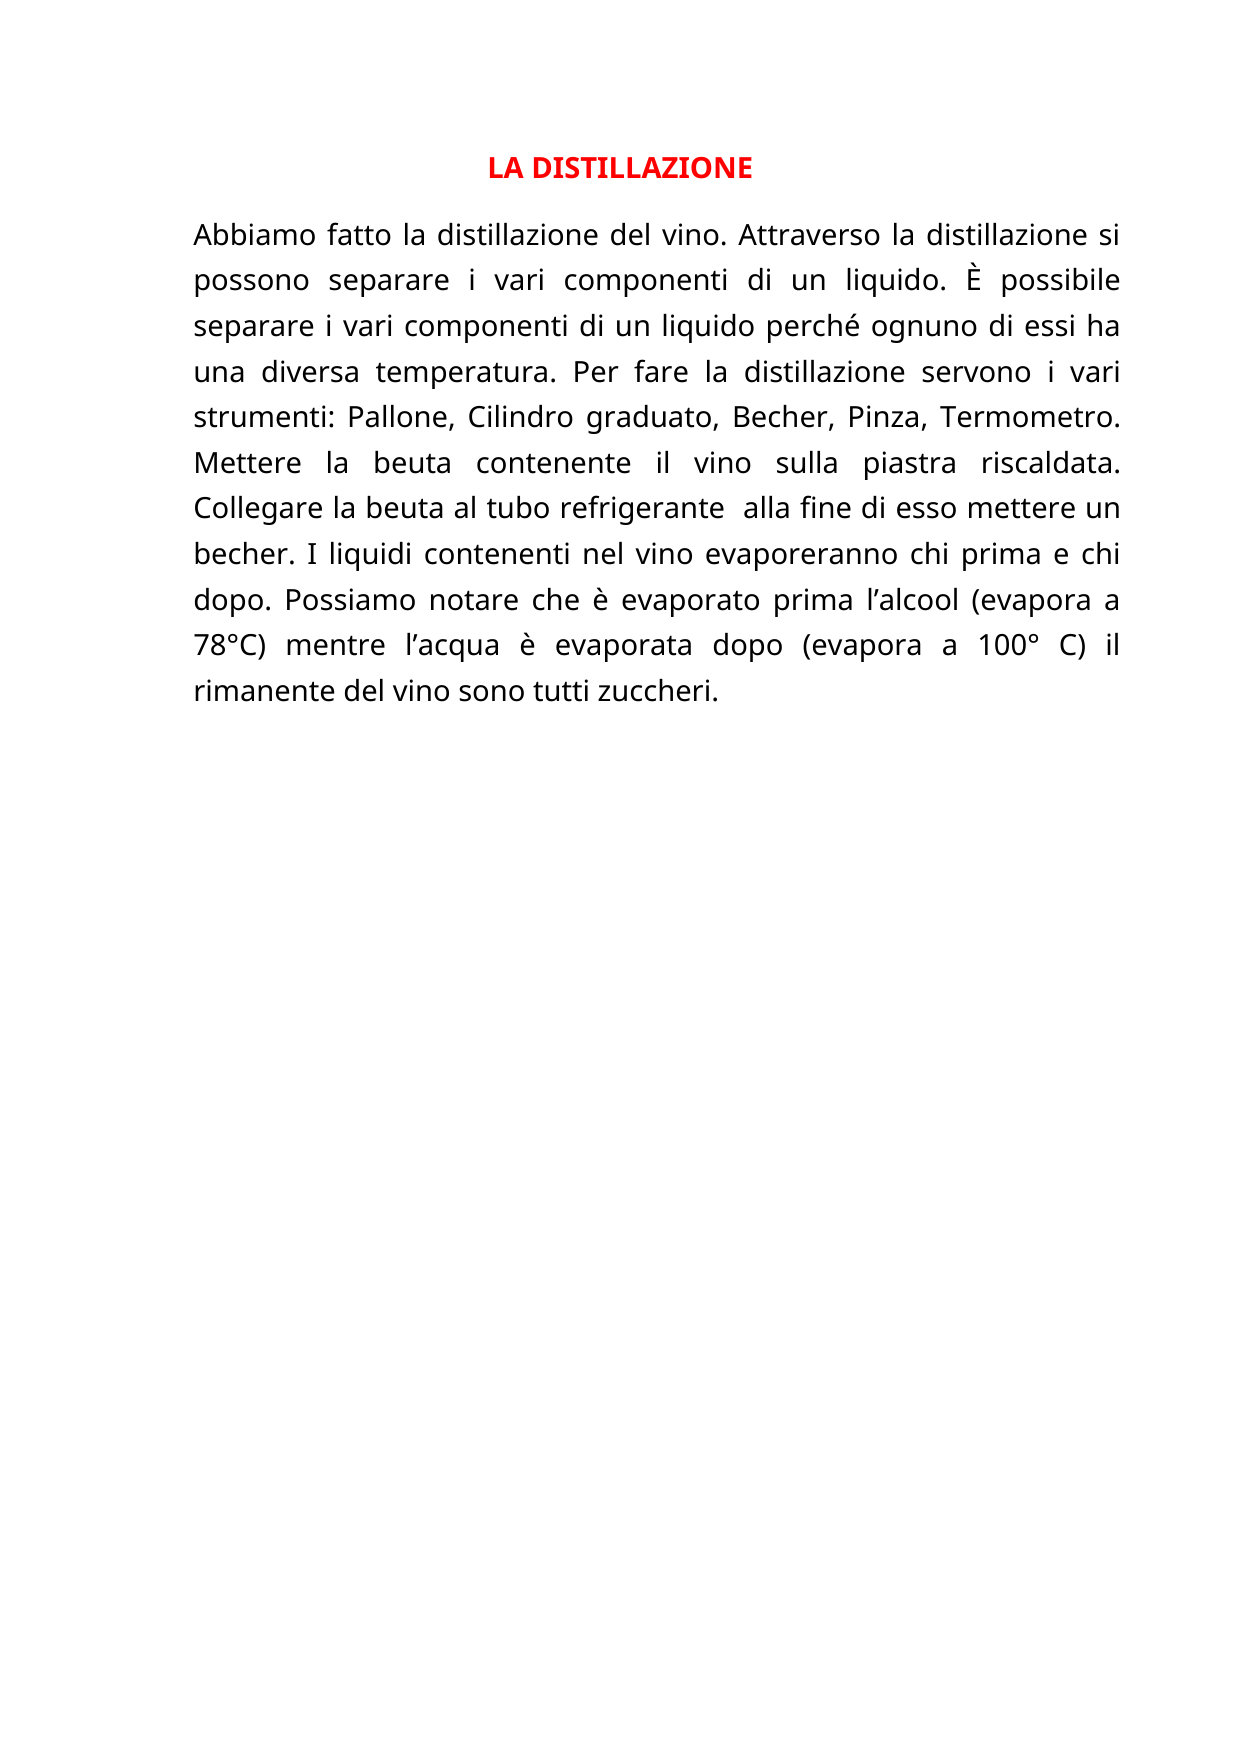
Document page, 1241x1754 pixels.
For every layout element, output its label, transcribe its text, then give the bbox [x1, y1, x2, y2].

text Abbiamo fatto la distillazione del vino. Attraverso la distillazione si possono separare i vari componenti di un liquido. È possibile separare i vari componenti di un liquido perché ognuno di essi ha una diversa temperatura. Per fare la distillazione servono i vari strumenti: Pallone, Cilindro graduato, Becher, Pinza, Termometro. Mettere la beuta contenente il vino sulla piastra riscaldata. Collegare la beuta al tubo refrigerante alla fine di esso mettere un becher. I liquidi contenenti nel vino evaporeranno chi prima e chi dopo. Possiamo notare che è evaporato prima l’alcool (evapora a 78°C) mentre l’acqua è evaporata dopo (evapora a 100° C) il rimanente del vino sono tutti zuccheri. [193, 214, 1122, 710]
text LA DISTILLAZIONE [118, 148, 1122, 187]
